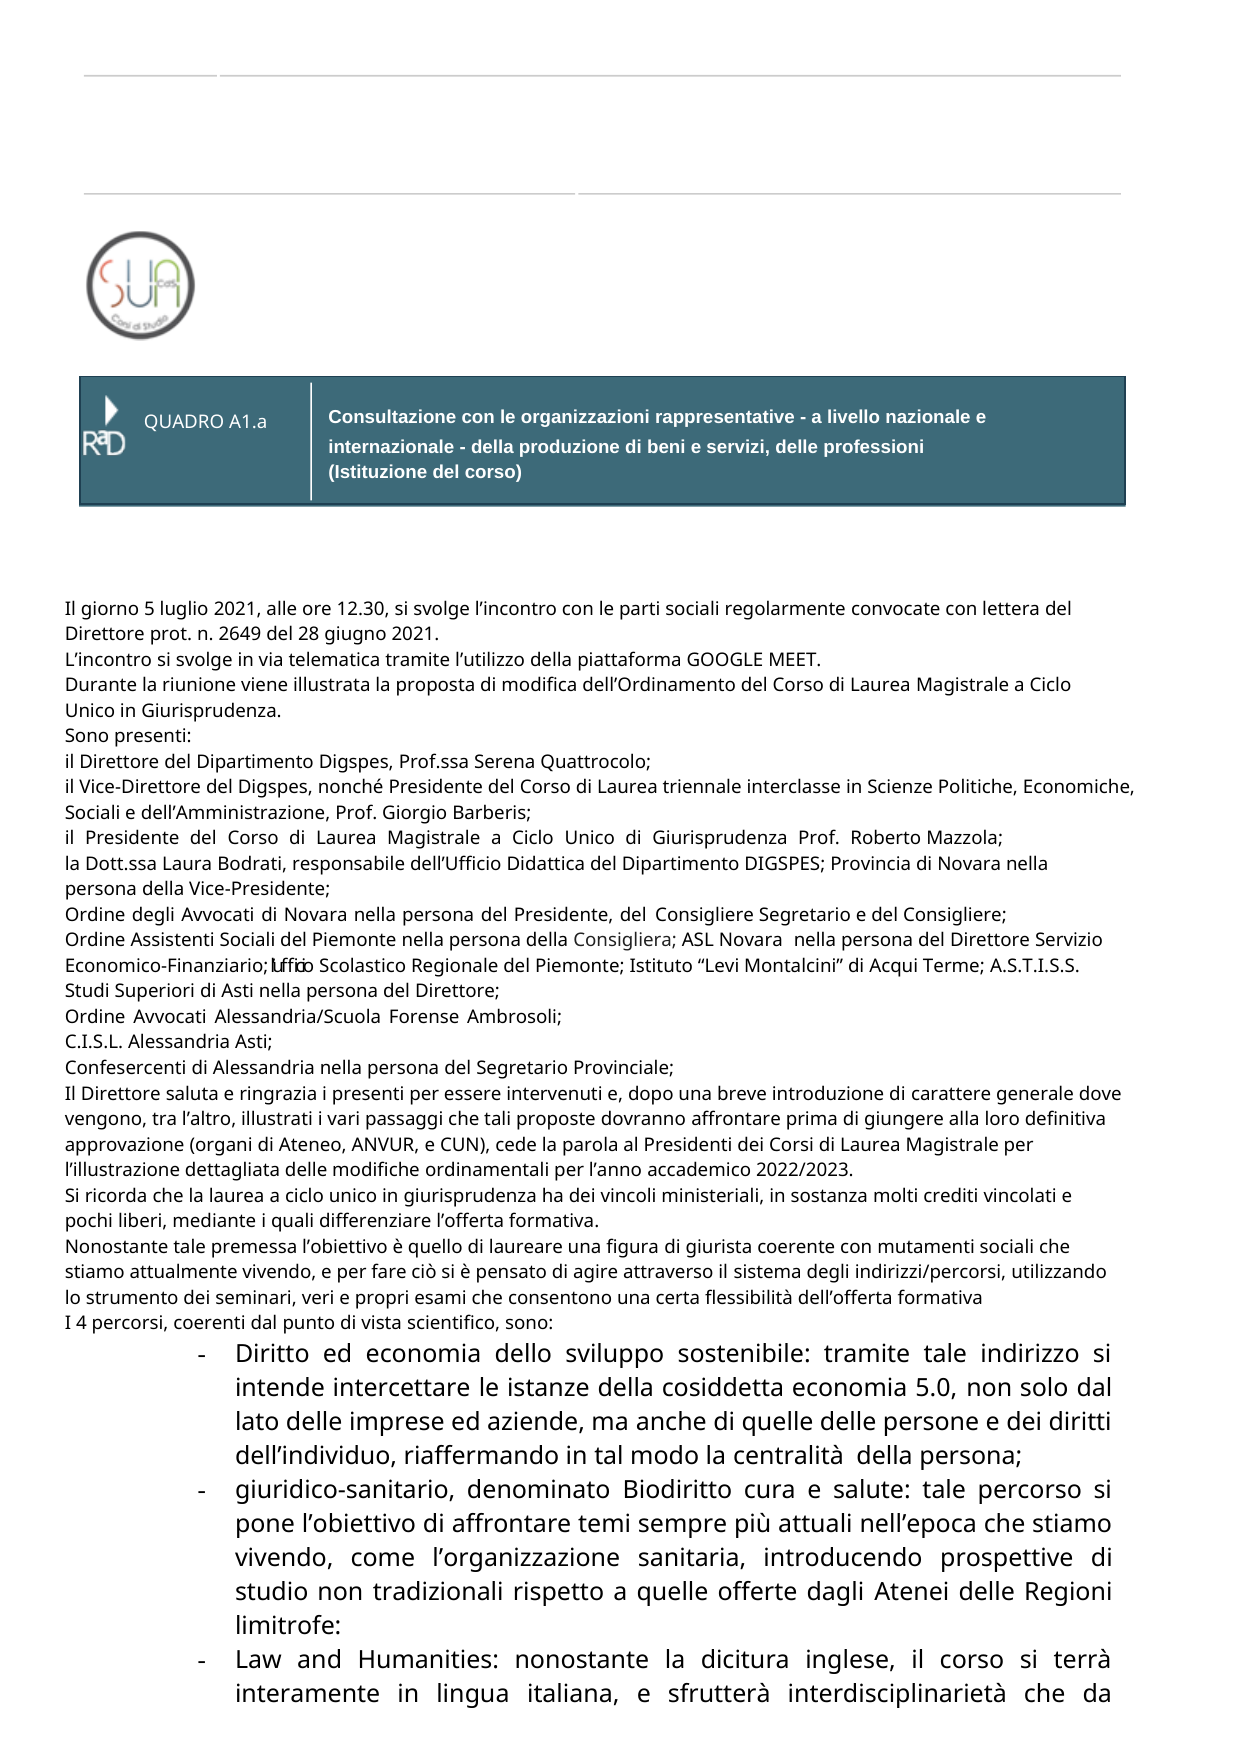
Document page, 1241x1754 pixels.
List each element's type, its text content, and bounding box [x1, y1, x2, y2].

text Ordine Assistenti Sociali del Piemonte nella persona della Consigliera; ASL Novara nella persona del Direttore Servizio Economico-Finanziario; l’ufficio Scolastico Regionale del Piemonte; Istituto “Levi Montalcini” di Acqui Terme; A.S.T.I.S.S. Studi Superiori di Asti nella persona del Direttore; [64, 927, 1107, 1003]
table_header QUADRO A1.a Consultazione con le organizzazioni rappresentative - a livello nazionale e internazionale - della produzione di beni e servizi, delle professioni (Istituzione del corso) [81, 377, 1124, 503]
text la Dott.ssa Laura Bodrati, responsabile dell’Ufficio Didattica del Dipartimento DIGSPES; Provincia di Novara nella persona della Vice-Presidente; [64, 850, 1112, 901]
text il Presidente del Corso di Laurea Magistrale a Ciclo Unico di Giurisprudenza Prof. Roberto Mazzola; [64, 824, 1112, 850]
text Si ricorda che la laurea a ciclo unico in giurisprudenza ha dei vincoli ministeriali, in sostanza molti crediti vincolati e pochi liberi, mediante i quali differenziare l’offerta formativa. [64, 1182, 1113, 1233]
text Durante la riunione viene illustrata la proposta di modifica dell’Ordinamento del Corso di Laurea Magistrale a Ciclo Unico in Giurisprudenza. [64, 671, 1126, 722]
text il Vice-Direttore del Digspes, nonché Presidente del Corso di Laurea triennale interclasse in Scienze Politiche, Economiche, Sociali e dell’Amministrazione, Prof. Giorgio Barberis; [64, 773, 1138, 824]
text Il giorno 5 luglio 2021, alle ore 12.30, si svolge l’incontro con le parti sociali regolarmente convocate con lettera del Direttore prot. n. 2649 del 28 giugno 2021. [64, 595, 1112, 646]
text Ordine Avvocati Alessandria/Scuola Forense Ambrosoli; [64, 1003, 1112, 1029]
text Confesercenti di Alessandria nella persona del Segretario Provinciale; [64, 1054, 1138, 1080]
text L’incontro si svolge in via telematica tramite l’utilizzo della piattaforma GOOGLE MEET. [64, 646, 1138, 671]
text il Direttore del Dipartimento Digspes, Prof.ssa Serena Quattrocolo; [64, 748, 1138, 773]
picture [85, 231, 195, 341]
text Sono presenti: [64, 722, 1138, 748]
text I 4 percorsi, coerenti dal punto di vista scientifico, sono: [64, 1310, 1138, 1335]
text Il Direttore saluta e ringrazia i presenti per essere intervenuti e, dopo una breve introduzione di carattere generale dove vengono, tra l’altro, illustrati i vari passaggi che tali proposte dovranno affrontare prima di giungere alla loro definitiva approvazione (organi di Ateneo, ANVUR, e CUN), cede la parola al Presidenti dei Corsi di Laurea Magistrale per l’illustrazione dettagliata delle modifiche ordinamentali per l’anno accademico 2022/2023. [64, 1080, 1138, 1182]
list Diritto ed economia dello sviluppo sostenibile: tramite tale indirizzo si intende intercettare le istanze della cosiddetta economia 5.0, non solo dal lato delle imprese ed aziende, ma anche di quelle delle persone e dei diritti dell’individuo, riaffermando in tal modo la centralità della persona; [197, 1335, 1113, 1471]
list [197, 1642, 1113, 1710]
text Nonostante tale premessa l’obiettivo è quello di laureare una figura di giurista coerente con mutamenti sociali che stiamo attualmente vivendo, e per fare ciò si è pensato di agire attraverso il sistema degli indirizzi/percorsi, utilizzando lo strumento dei seminari, veri e propri esami che consentono una certa flessibilità dell’offerta formativa [64, 1233, 1112, 1310]
text C.I.S.L. Alessandria Asti; [64, 1029, 1138, 1054]
text Ordine degli Avvocati di Novara nella persona del Presidente, del Consigliere Segretario e del Consigliere; [64, 901, 1138, 927]
list giuridico-sanitario, denominato Biodiritto cura e salute: tale percorso si pone l’obiettivo di affrontare temi sempre più attuali nell’epoca che stiamo vivendo, come l’organizzazione sanitaria, introducendo prospettive di studio non tradizionali rispetto a quelle offerte dagli Atenei delle Regioni limitrofe: [197, 1472, 1113, 1642]
